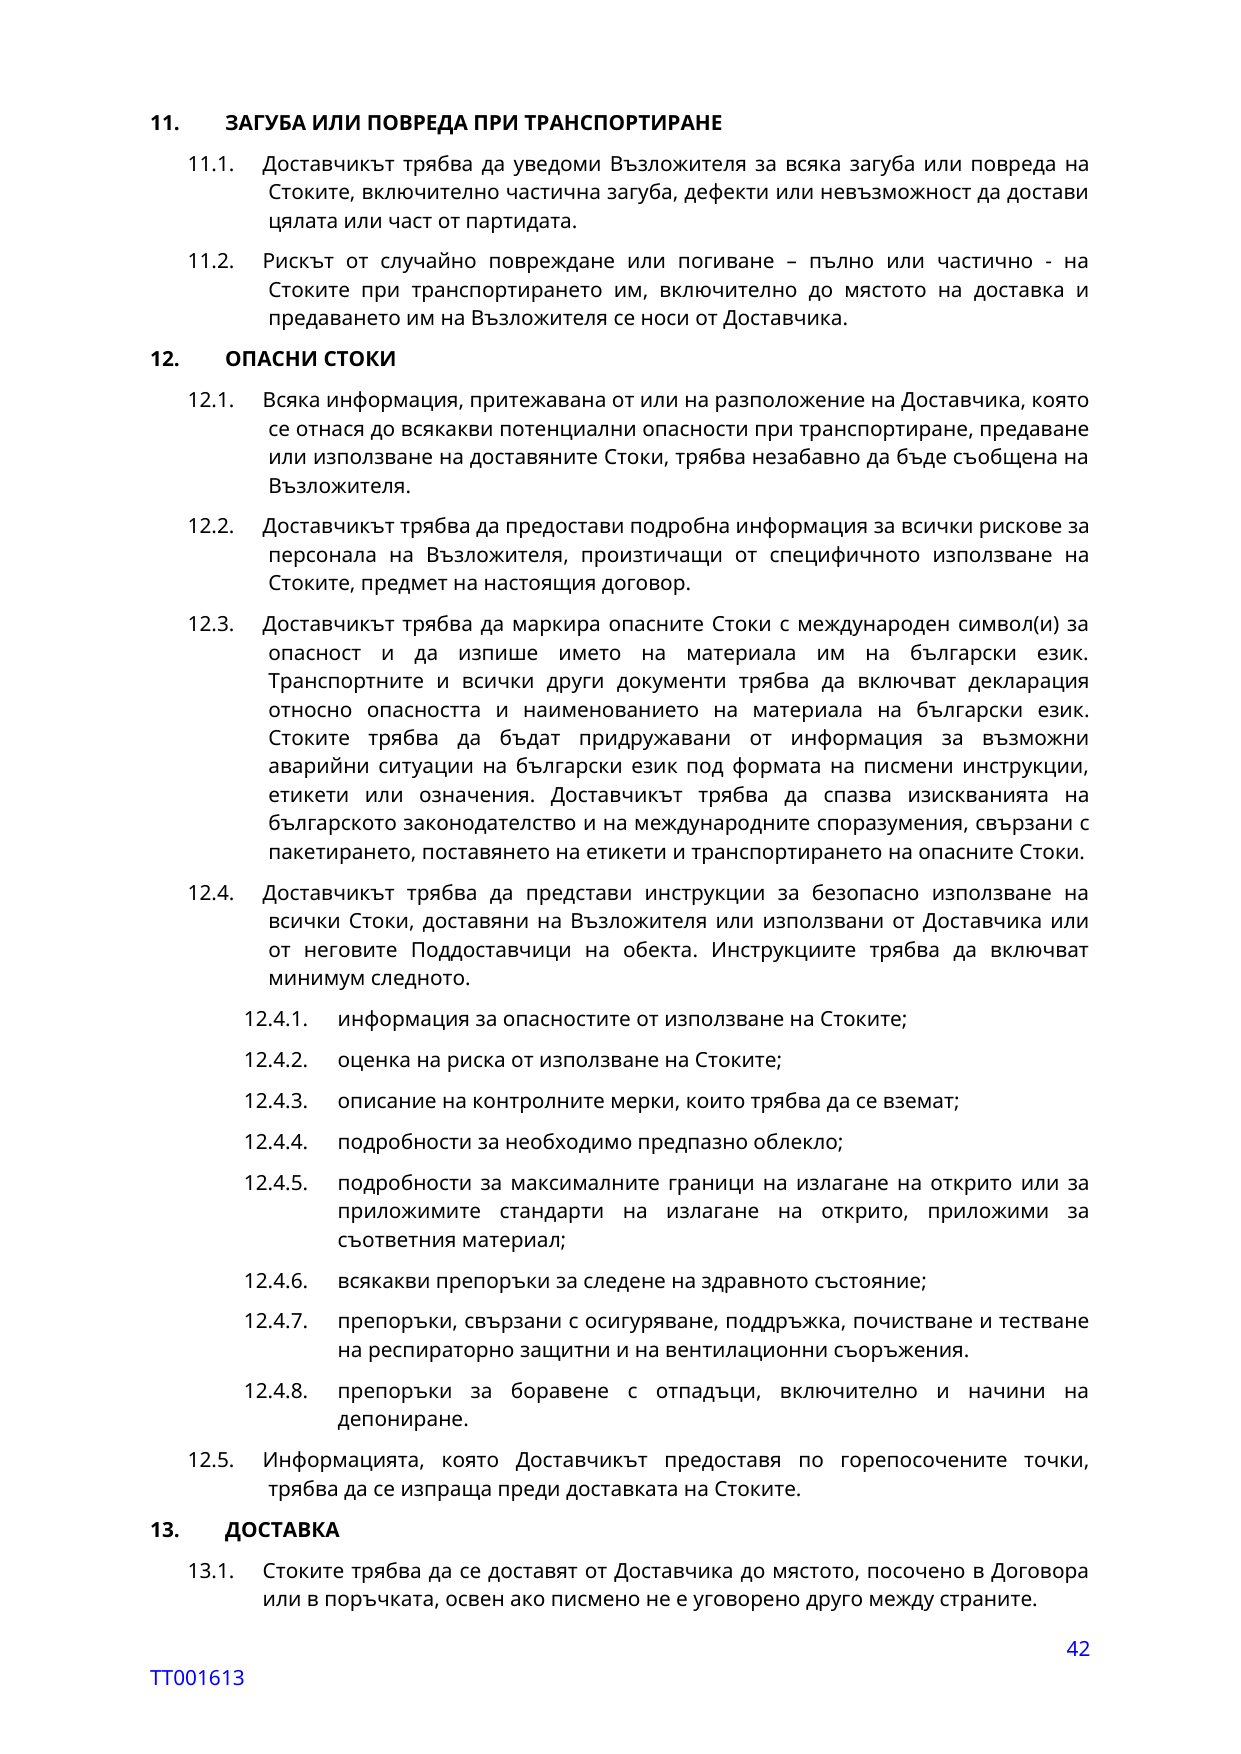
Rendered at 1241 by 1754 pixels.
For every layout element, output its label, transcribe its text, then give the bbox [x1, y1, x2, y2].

list ОПАСНИ СТОКИ [150, 344, 1090, 373]
list Доставчикът трябва да предостави подробна информация за всички рискове за персонала на Възложителя, произтичащи от специфичното използване на Стоките, предмет на настоящия договор. [187, 512, 1090, 597]
list Доставчикът трябва да представи инструкции за безопасно използване на всички Стоки, доставяни на Възложителя или използвани от Доставчика или от неговите Поддоставчици на обекта. Инструкциите трябва да включват минимум следното. [187, 878, 1090, 992]
list препоръки за боравене с отпадъци, включително и начини на депониране. [244, 1376, 1090, 1433]
list Информацията, която Доставчикът предоставя по горепосочените точки, трябва да се изпраща преди доставката на Стоките. [187, 1445, 1090, 1502]
list Рискът от случайно повреждане или погиване – пълно или частично - на Стоките при транспортирането им, включително до мястото на доставка и предаването им на Възложителя се носи от Доставчика. [187, 247, 1090, 332]
list ЗАГУБА ИЛИ ПОВРЕДА ПРИ ТРАНСПОРТИРАНЕ [150, 108, 1090, 136]
list ДОСТАВКА [150, 1515, 1090, 1543]
list подробности за необходимо предпазно облекло; [244, 1127, 1090, 1155]
list информация за опасностите от използване на Стоките; [244, 1004, 1090, 1033]
list всякакви препоръки за следене на здравното състояние; [244, 1266, 1090, 1294]
list Доставчикът трябва да уведоми Възложителя за всяка загуба или повреда на Стоките, включително частична загуба, дефекти или невъзможност да достави цялата или част от партидата. [187, 149, 1090, 234]
list Доставчикът трябва да маркира опасните Стоки с международен символ(и) за опасност и да изпише името на материала им на български език. Транспортните и всички други документи трябва да включват декларация относно опасността и наименованието на материала на български език. Стоките трябва да бъдат придружавани от информация за възможни аварийни ситуации на български език под формата на писмени инструкции, етикети или означения. Доставчикът трябва да спазва изискванията на българското законодателство и на международните споразумения, свързани с пакетирането, поставянето на етикети и транспортирането на опасните Стоки. [187, 609, 1090, 865]
list Стоките трябва да се доставят от Доставчика до мястото, посочено в Договора или в поръчката, освен ако писмено не е уговорено друго между страните. [187, 1556, 1090, 1613]
list Всяка информация, притежавана от или на разположение на Доставчика, която се отнася до всякакви потенциални опасности при транспортиране, предаване или използване на доставяните Стоки, трябва незабавно да бъде съобщена на Възложителя. [187, 385, 1090, 499]
list оценка на риска от използване на Стоките; [244, 1045, 1090, 1073]
list подробности за максималните граници на излагане на открито или за приложимите стандарти на излагане на открито, приложими за съответния материал; [244, 1168, 1090, 1253]
list препоръки, свързани с осигуряване, поддръжка, почистване и тестване на респираторно защитни и на вентилационни съоръжения. [244, 1307, 1090, 1363]
list описание на контролните мерки, които трябва да се вземат; [244, 1086, 1090, 1114]
